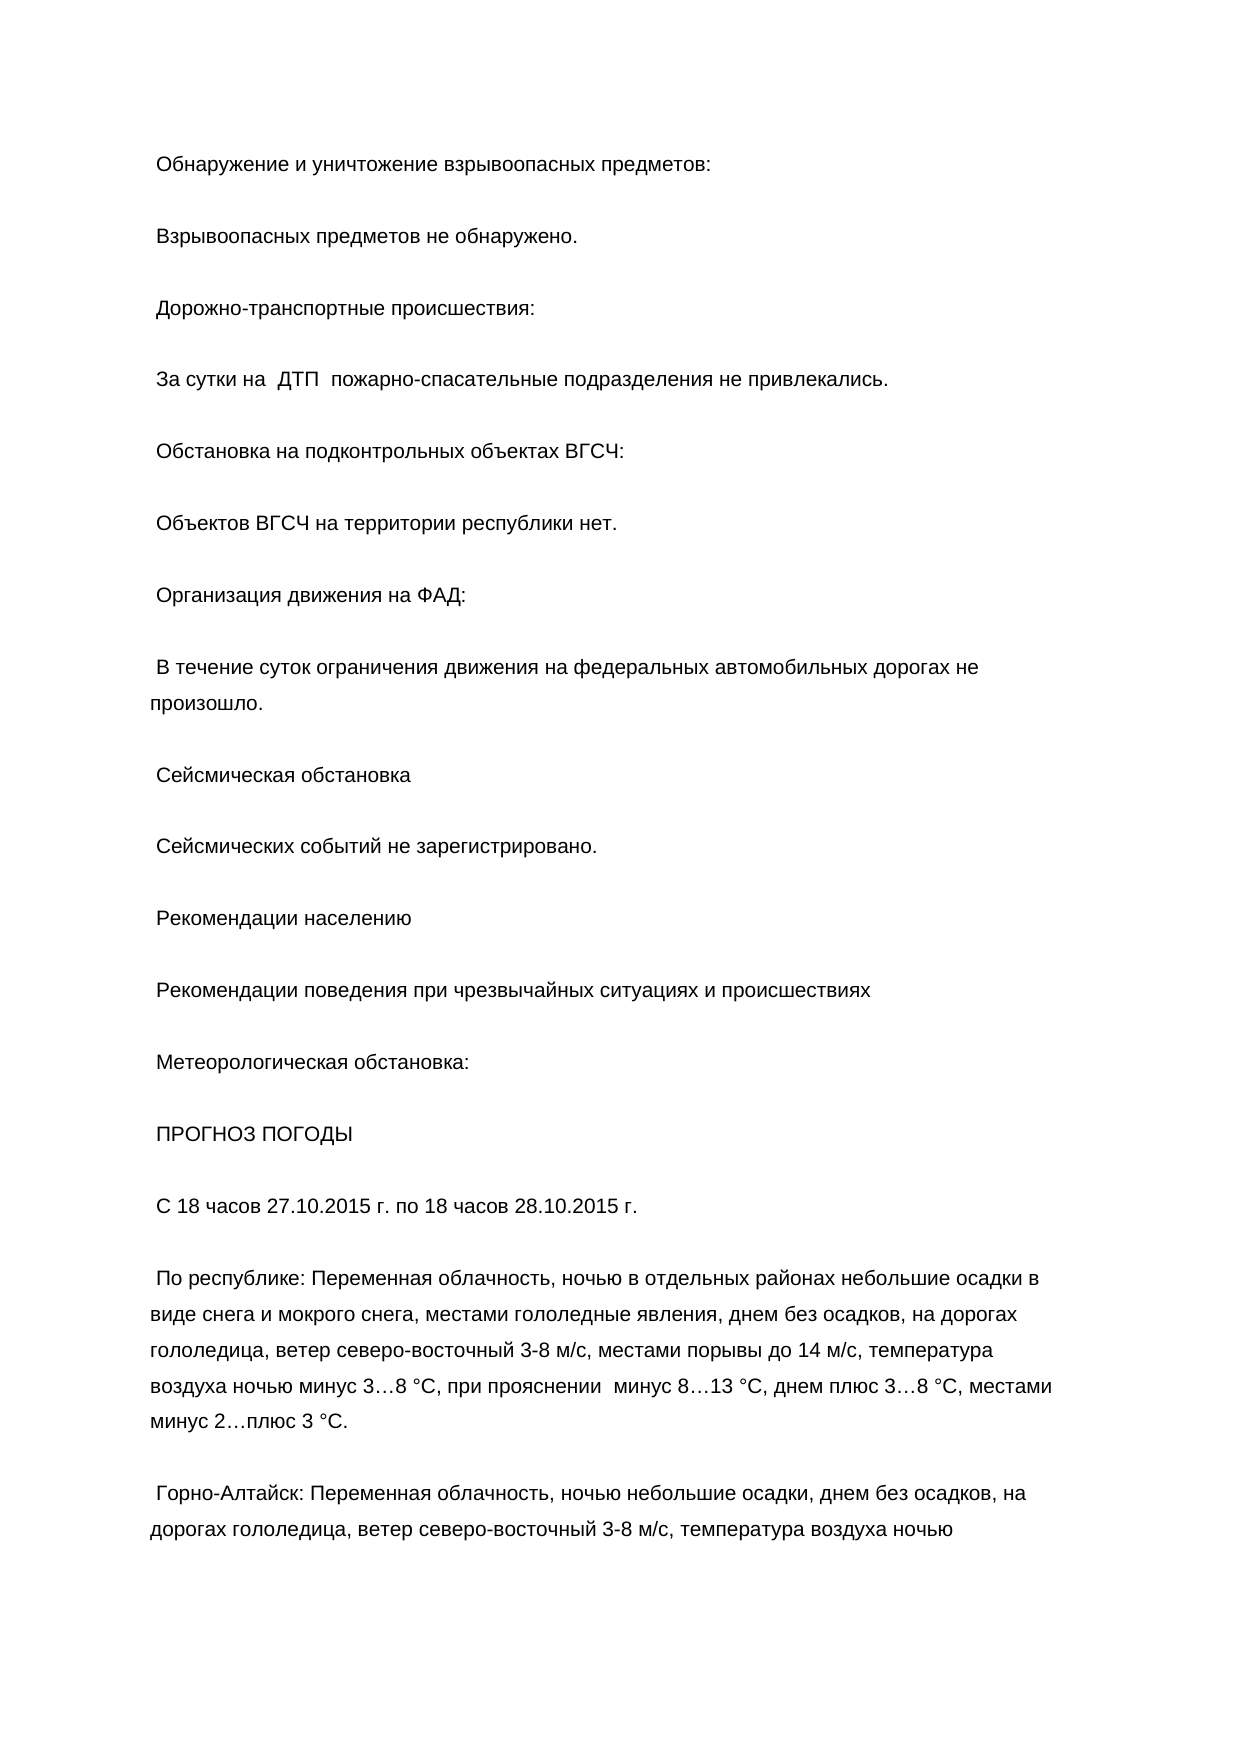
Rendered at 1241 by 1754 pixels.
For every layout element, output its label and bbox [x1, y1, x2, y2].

table_cell [140, 150, 1078, 1577]
